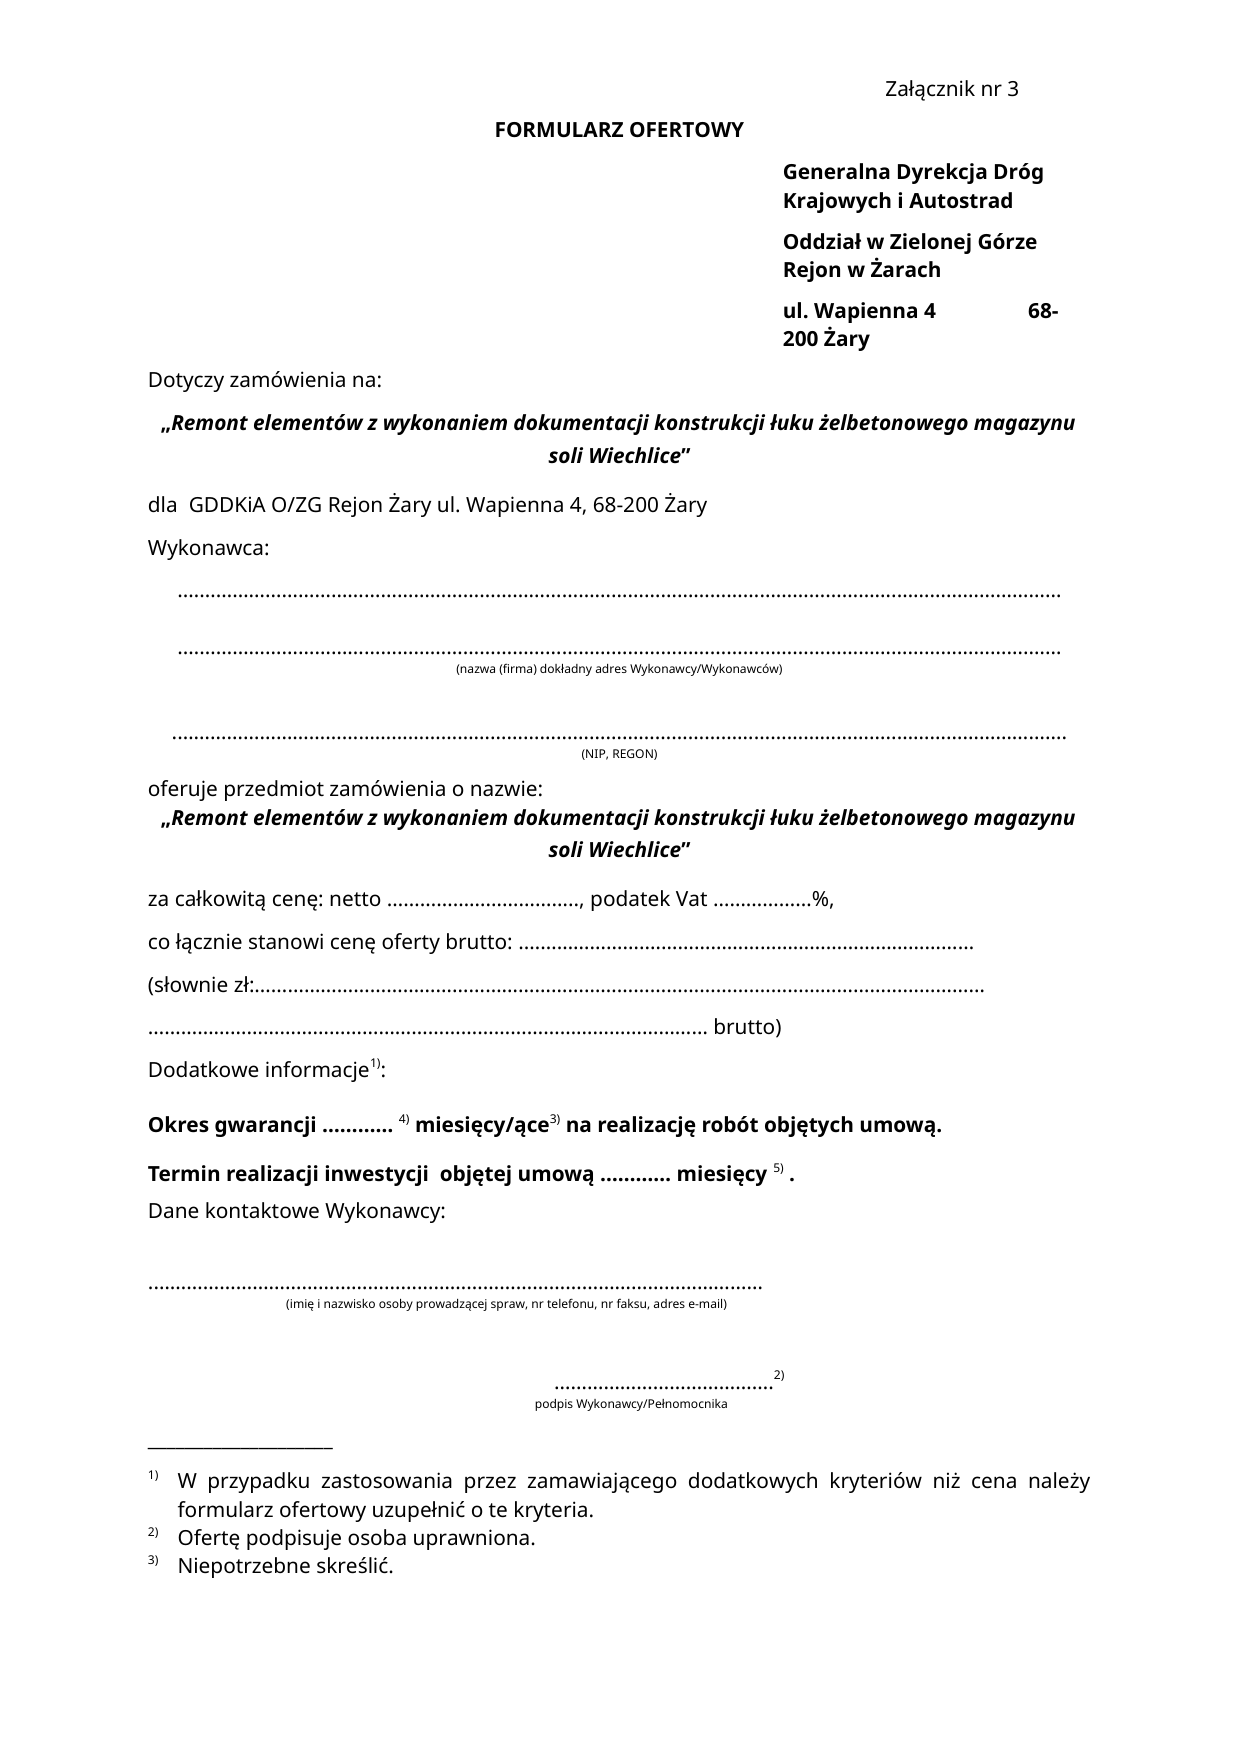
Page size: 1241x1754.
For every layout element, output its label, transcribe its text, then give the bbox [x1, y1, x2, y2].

text .…………………………………………………………………………………………………………………..…………………………. [148, 717, 1091, 746]
text .………………………………………………………………………………………………………………….………………………… [148, 575, 1091, 604]
text (nazwa (firma) dokładny adres Wykonawcy/Wykonawców) [148, 661, 1091, 689]
text .……………………………………………………………………………………………………………………………………….…… [148, 632, 1091, 661]
text ………………………………………………………………………………………… brutto) [148, 1012, 1091, 1041]
text (słownie zł:……………………………………………………………………………….…………………………………… [148, 970, 1091, 998]
text 2) Ofertę podpisuje osoba uprawniona. [148, 1523, 1091, 1552]
text Generalna Dyrekcja Dróg Krajowych i Autostrad [783, 157, 1091, 214]
text Dotyczy zamówienia na: [148, 366, 1091, 394]
text 1) W przypadku zastosowania przez zamawiającego dodatkowych kryteriów niż cena należy formularz ofertowy uzupełnić o te kryteria. [148, 1466, 1091, 1523]
text FORMULARZ OFERTOWY [148, 115, 1091, 143]
text .………………………………………………………………………………………………… [148, 1267, 1091, 1296]
list Termin realizacji inwestycji objętej umową ………… miesięcy 5) . [148, 1159, 1091, 1188]
text „Remont elementów z wykonaniem dokumentacji konstrukcji łuku żelbetonowego magazynu soli Wiechlice” [148, 408, 1091, 469]
text ____________________ [148, 1424, 1091, 1452]
text Załącznik nr 3 [811, 74, 1091, 102]
text Wykonawca: [148, 533, 1091, 561]
text ………………………………….2) [148, 1367, 1091, 1395]
text „Remont elementów z wykonaniem dokumentacji konstrukcji łuku żelbetonowego magazynu soli Wiechlice” [148, 803, 1091, 864]
text za całkowitą cenę: netto …………………………….., podatek Vat ………………%, co łącznie stanowi cenę oferty brutto: .………………….…………………………………………………… [148, 884, 1091, 956]
list Okres gwarancji ………… 4) miesięcy/ące3) na realizację robót objętych umową. [148, 1110, 1091, 1138]
text oferuje przedmiot zamówienia o nazwie: [148, 774, 1091, 803]
text podpis Wykonawcy/Pełnomocnika [148, 1395, 1091, 1424]
text Oddział w Zielonej Górze Rejon w Żarach [783, 227, 1091, 284]
text (imię i nazwisko osoby prowadzącej spraw, nr telefonu, nr faksu, adres e-mail) [148, 1296, 1091, 1324]
text Dane kontaktowe Wykonawcy: [148, 1196, 1091, 1225]
text dla GDDKiA O/ZG Rejon Żary ul. Wapienna 4, 68-200 Żary [148, 490, 1091, 518]
text 3) Niepotrzebne skreślić. [148, 1552, 1091, 1580]
text (NIP, REGON) [148, 746, 1091, 774]
text Dodatkowe informacje1): [148, 1055, 1091, 1083]
text ul. Wapienna 4 68-200 Żary [783, 296, 1091, 353]
